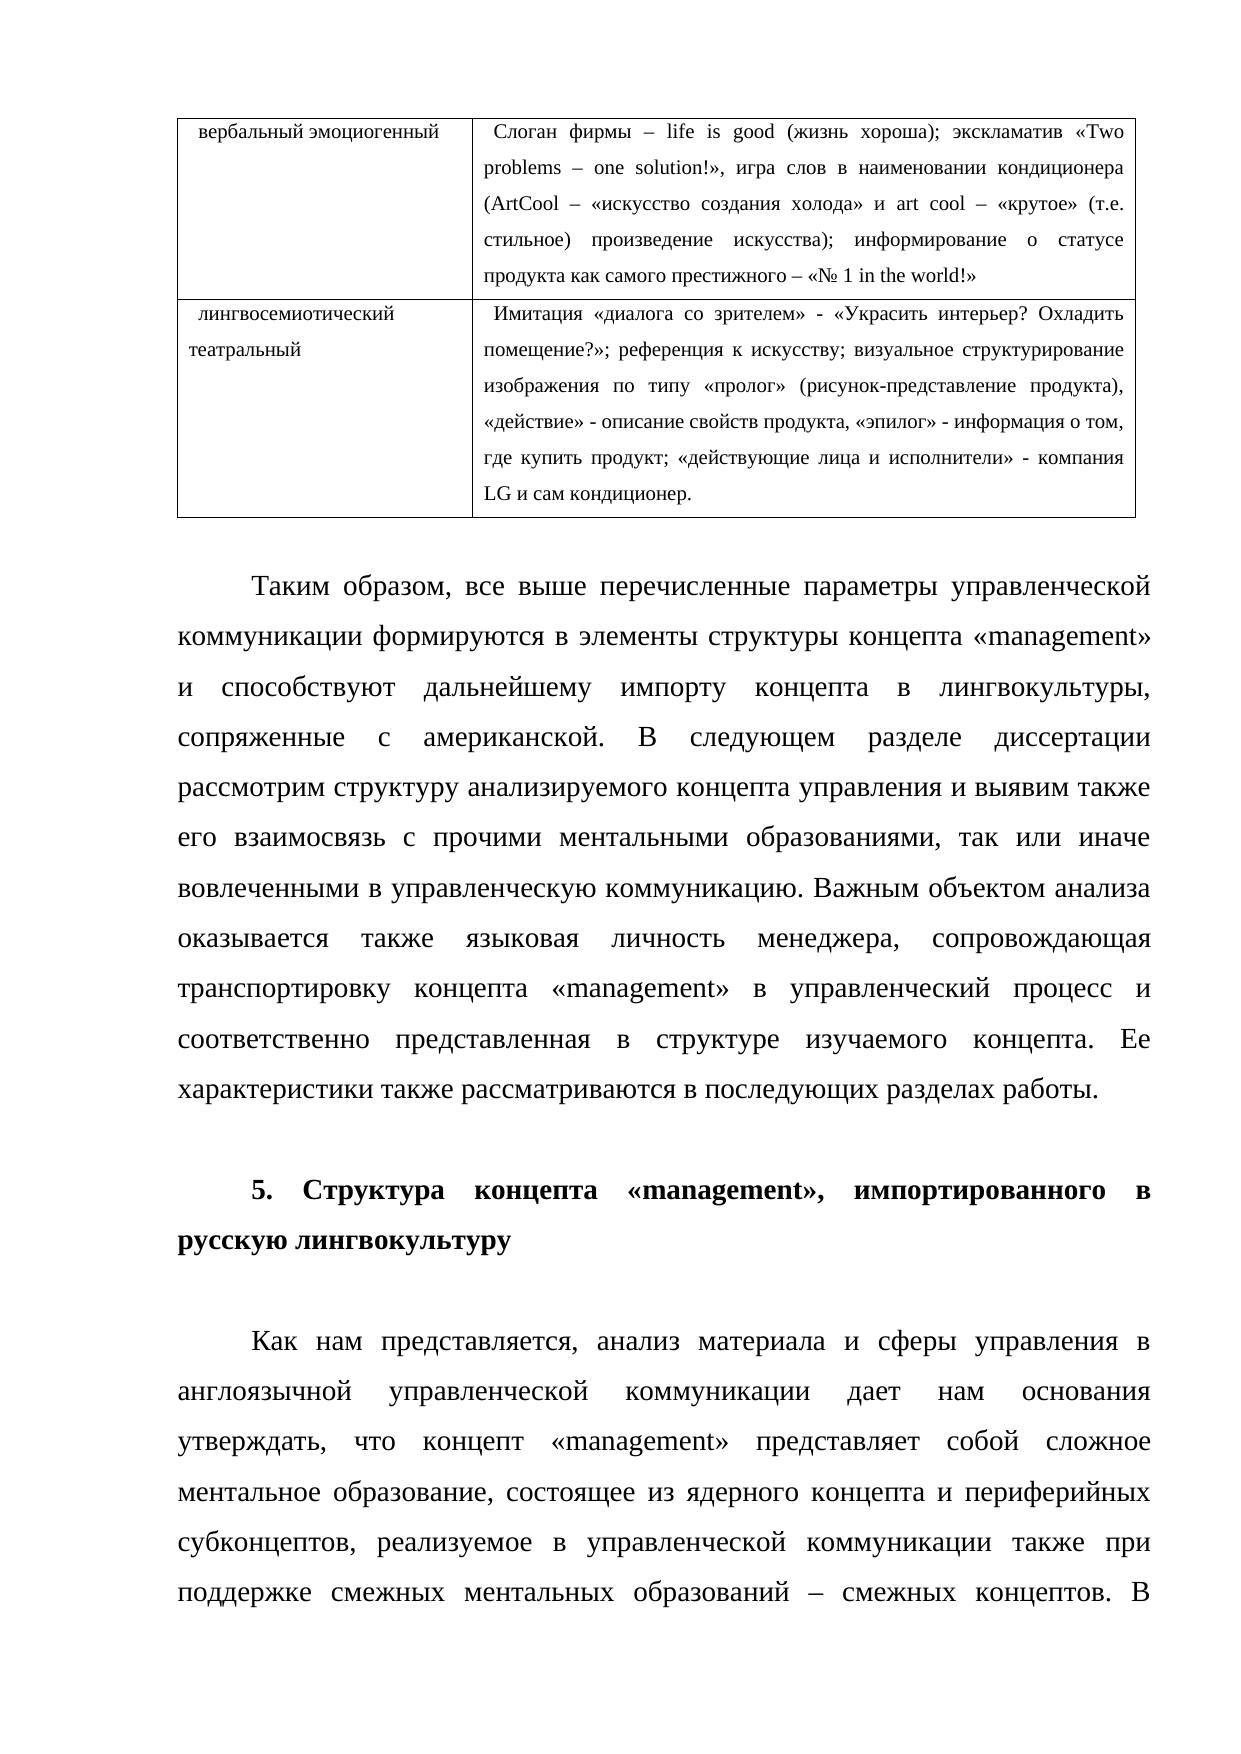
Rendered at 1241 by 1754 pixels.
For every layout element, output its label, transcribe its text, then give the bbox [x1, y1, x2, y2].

table_cell вербальный эмоциогенный [178, 119, 472, 299]
text Таким образом, все выше перечисленные параметры управленческой коммуникации формируются в элементы структуры концепта «management» и способствуют дальнейшему импорту концепта в лингвокультуры, сопряженные с американской. В следующем разделе диссертации рассмотрим структуру анализируемого концепта управления и выявим также его взаимосвязь с прочими ментальными образованиями, так или иначе вовлеченными в управленческую коммуникацию. Важным объектом анализа оказывается также языковая личность менеджера, сопровождающая транспортировку концепта «management» в управленческий процесс и соответственно представленная в структуре изучаемого концепта. Ее характеристики также рассматриваются в последующих разделах работы. [177, 568, 1152, 1105]
table_cell лингвосемиотический театральный [178, 300, 472, 517]
subtitle 5. Структура концепта «management», импортированного в русскую лингвокультуру [177, 1172, 1152, 1256]
table_cell Слоган фирмы – life is good (жизнь хороша); экскламатив «Two problems – one solution!», игра слов в наименовании кондиционера (ArtCool – «искусство создания холода» и art cool – «крутое» (т.е. стильное) произведение искусства); информирование о статусе продукта как самого престижного – «№ the world!» [473, 119, 1135, 299]
table_cell Имитация «диалога со зрителем» - «Украсить интерьер? Охладить помещение?»; референция к искусству; визуальное структурирование изображения по типу «пролог» (рисунок-представление продукта), «действие» - описание свойств продукта, «эпилог» - информация о том, где купить продукт; «действующие лица и исполнители» - компания LG и сам кондиционер. [473, 300, 1135, 517]
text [177, 1323, 1152, 1608]
